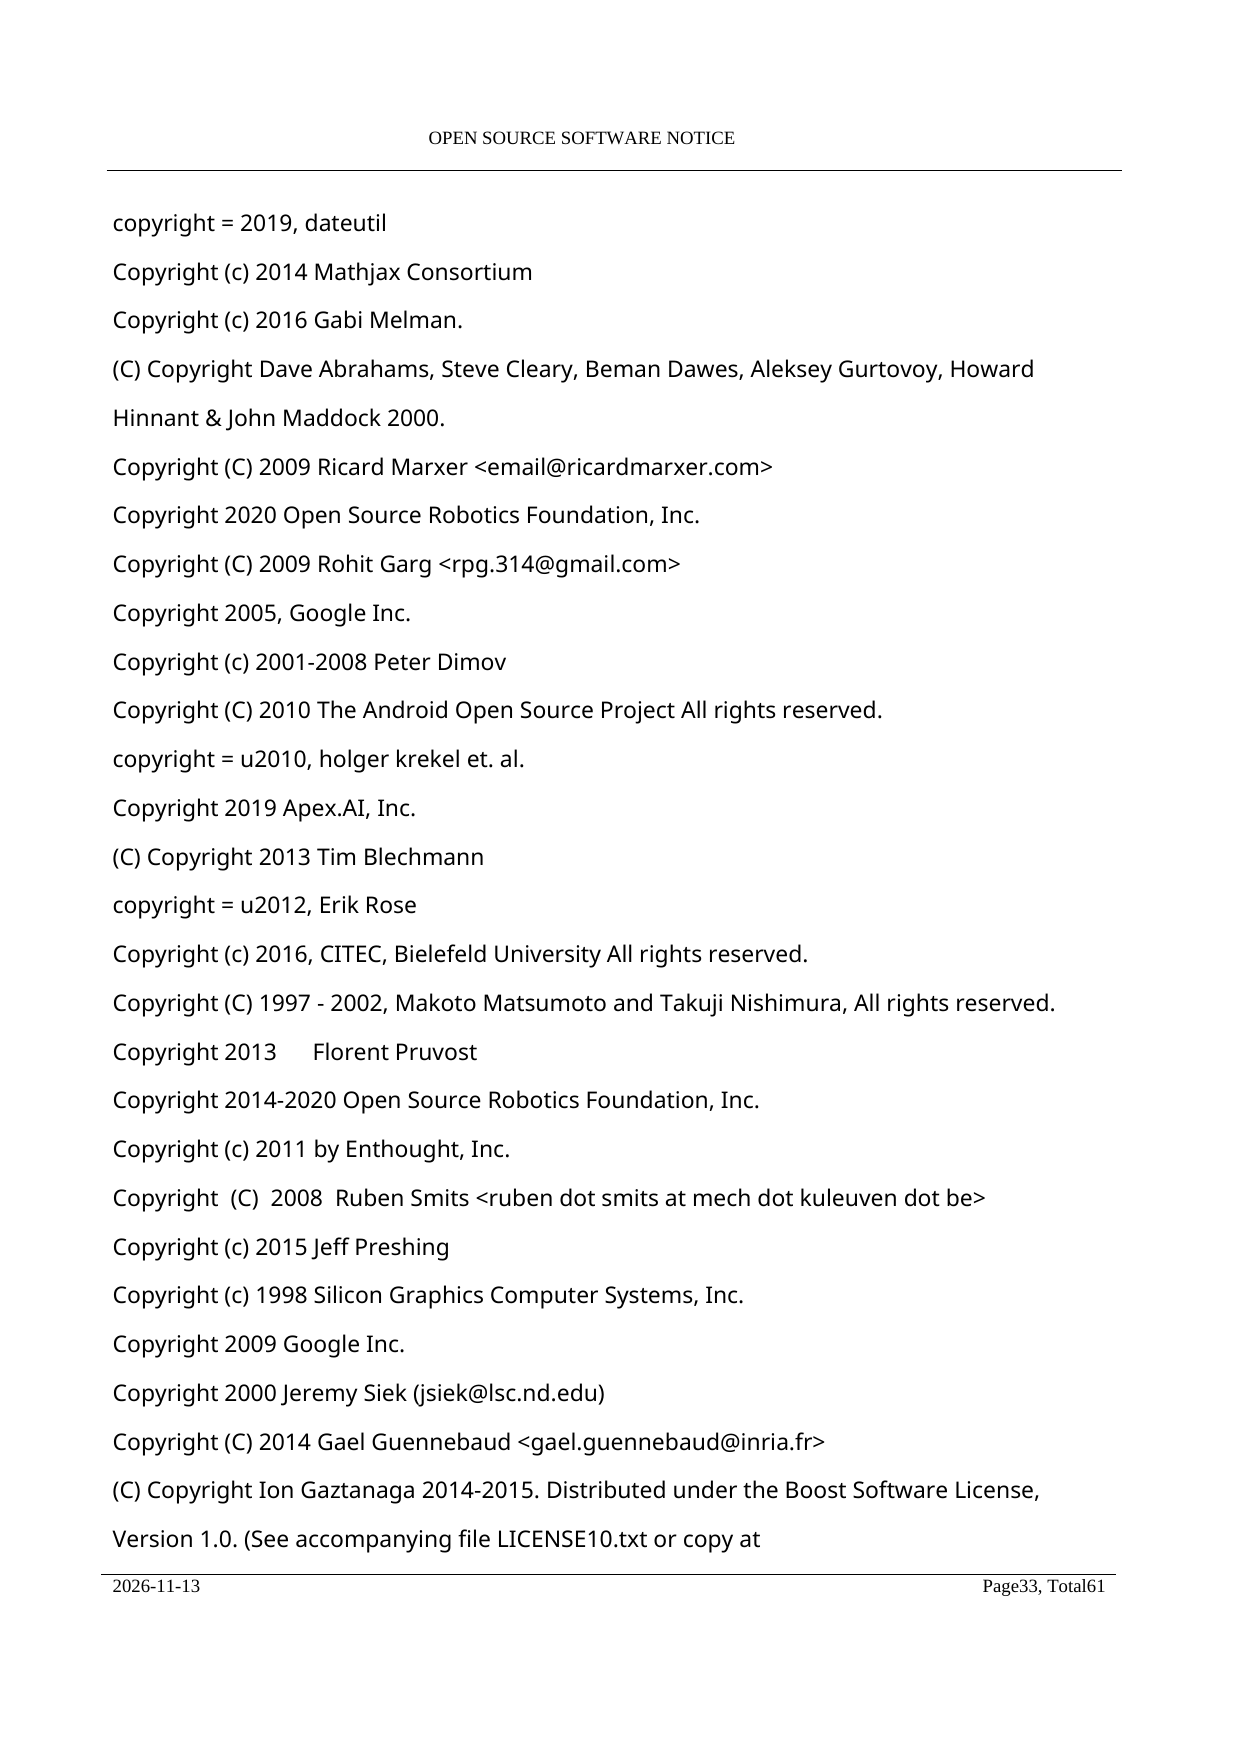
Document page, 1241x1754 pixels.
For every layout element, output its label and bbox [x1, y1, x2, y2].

text [112, 206, 1128, 1555]
